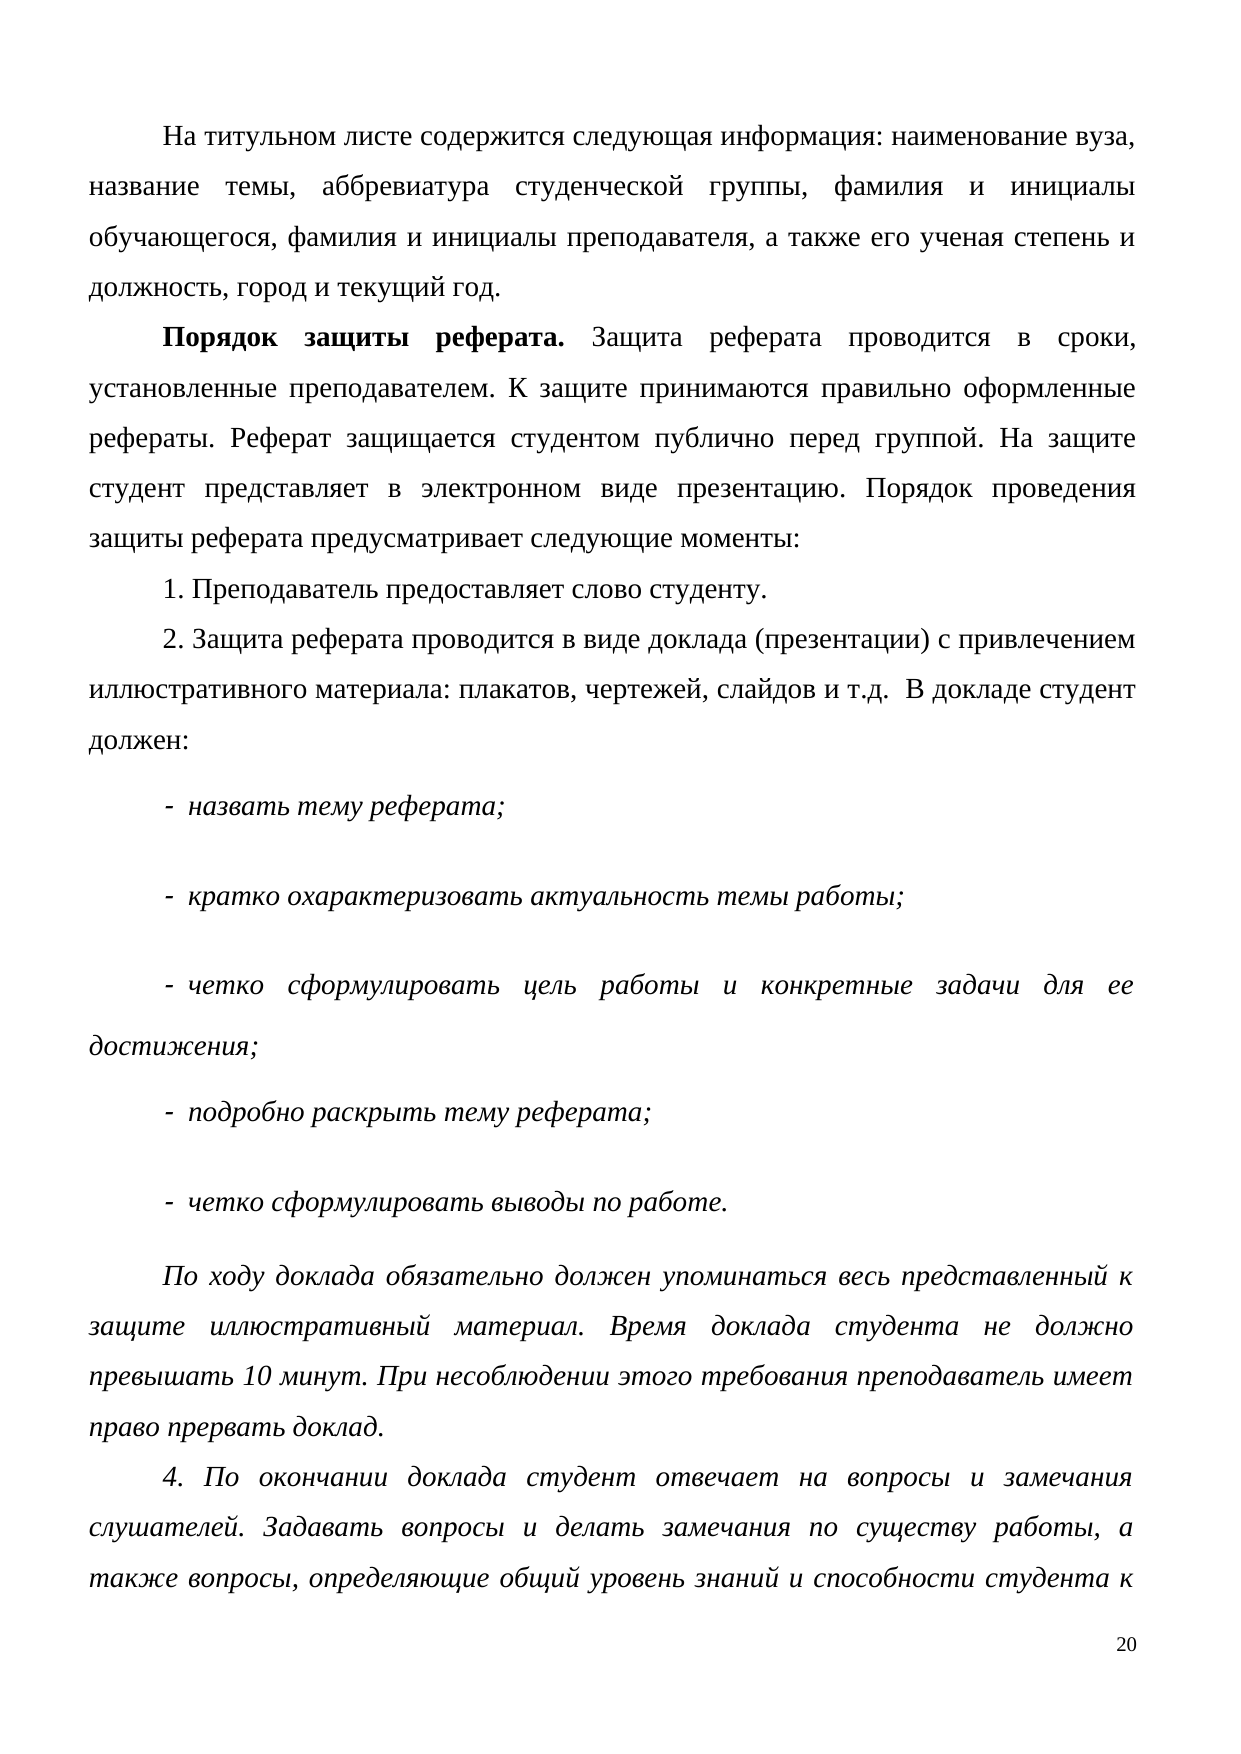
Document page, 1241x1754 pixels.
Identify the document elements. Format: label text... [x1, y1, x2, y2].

text 1. Преподаватель предоставляет слово студенту. [89, 571, 1137, 604]
text Порядок защиты реферата. Защита реферата проводится в сроки, установленные преподавателем. К защите принимаются правильно оформленные рефераты. Реферат защищается студентом публично перед группой. На защите студент представляет в электронном виде презентацию. Порядок проведения защиты реферата предусматривает следующие моменты: [89, 319, 1137, 554]
text На титульном листе содержится следующая информация: наименование вуза, название темы, аббревиатура студенческой группы, фамилия и инициалы обучающегося, фамилия и инициалы преподавателя, а также его ученая степень и должность, город и текущий год. [89, 118, 1137, 303]
list четко сформулировать цель работы и конкретные задачи для ее достижения; [89, 952, 1137, 1062]
list кратко охарактеризовать актуальность темы работы; [89, 862, 1137, 922]
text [89, 1459, 1137, 1593]
text 2. Защита реферата проводится в виде доклада (презентации) с привлечением иллюстративного материала: плакатов, чертежей, слайдов и т.д. В докладе студент должен: [89, 621, 1137, 755]
text По ходу доклада обязательно должен упоминаться весь представленный к защите иллюстративный материал. Время доклада студента не должно превышать 10 минут. При несоблюдении этого требования преподаватель имеет право прервать доклад. [89, 1258, 1137, 1442]
list назвать тему реферата; [89, 772, 1137, 832]
list подробно раскрыть тему реферата; [89, 1078, 1137, 1138]
list четко сформулировать выводы по работе. [89, 1168, 1137, 1228]
